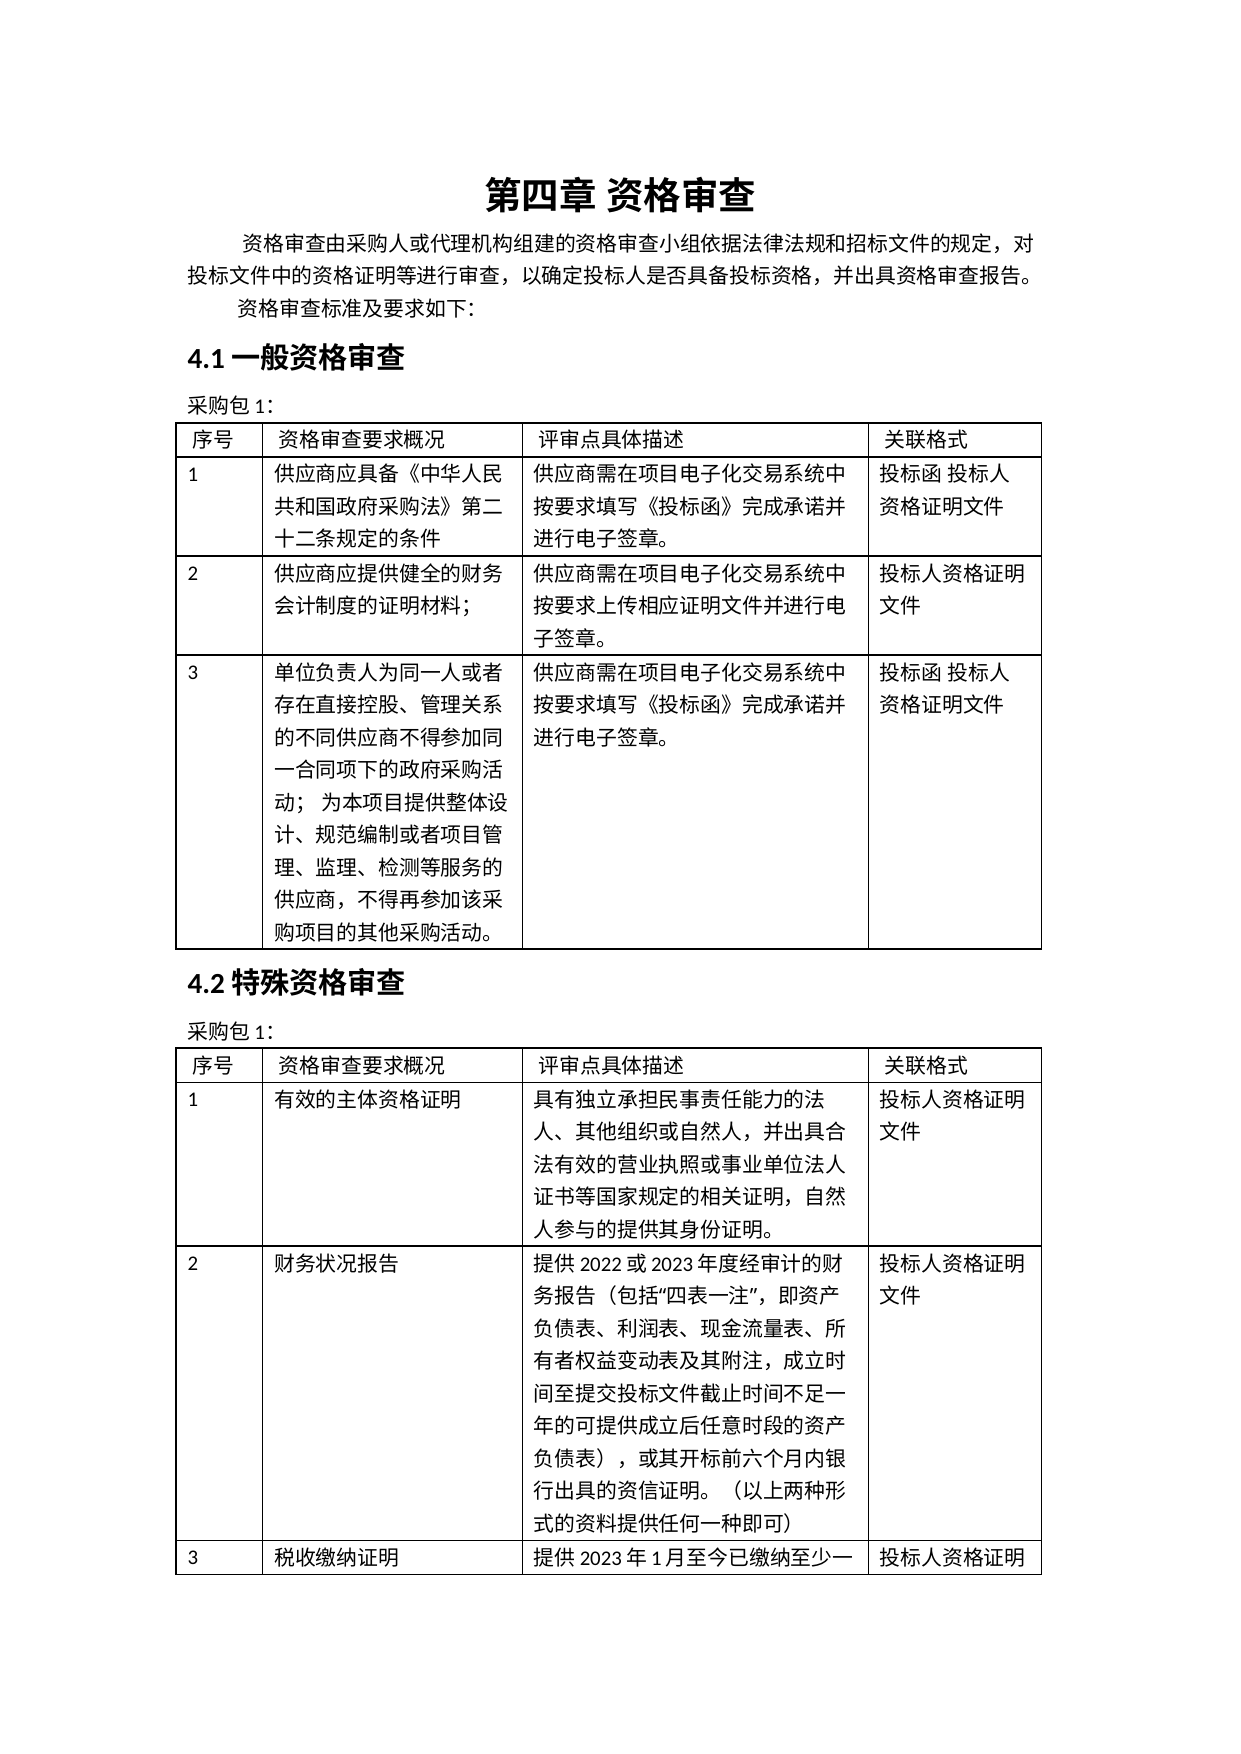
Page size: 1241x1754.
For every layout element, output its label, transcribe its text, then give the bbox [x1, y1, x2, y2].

table_header 序号 [177, 424, 262, 456]
table_cell 投标人资格证明文件 [869, 1247, 1041, 1539]
table_cell 2 [177, 1247, 262, 1539]
text 4.2特殊资格审查 [187, 950, 1053, 1015]
table_cell 投标人资格证明文件 [869, 1541, 1041, 1573]
table_cell 具有独立承担民事责任能力的法人、其他组织或自然人，并出具合法有效的营业执照或事业单位法人证书等国家规定的相关证明，自然人参与的提供其身份证明。 [523, 1083, 868, 1245]
table_cell 供应商需在项目电子化交易系统中按要求填写《投标函》完成承诺并进行电子签章。 [523, 656, 868, 948]
table_cell 供应商需在项目电子化交易系统中按要求上传相应证明文件并进行电子签章。 [523, 557, 868, 654]
table_header 资格审查要求概况 [263, 424, 522, 456]
table_cell 财务状况报告 [263, 1247, 522, 1539]
table_header 评审点具体描述 [523, 1049, 868, 1081]
table_cell 投标函 投标人资格证明文件 [869, 458, 1041, 555]
text 采购包1： [187, 1015, 1053, 1047]
table_cell 1 [177, 458, 262, 555]
table_cell 投标人资格证明文件 [869, 557, 1041, 654]
table_header 资格审查要求概况 [263, 1049, 522, 1081]
text 第四章 资格审查 [187, 162, 1053, 227]
table_cell 供应商需在项目电子化交易系统中按要求填写《投标函》完成承诺并进行电子签章。 [523, 458, 868, 555]
table_header 关联格式 [869, 1049, 1041, 1081]
table_cell 3 [177, 1541, 262, 1573]
table_header 评审点具体描述 [523, 424, 868, 456]
text 资格审查标准及要求如下： [187, 292, 1053, 324]
text 4.1一般资格审查 [187, 324, 1053, 389]
table_cell 单位负责人为同一人或者存在直接控股、管理关系的不同供应商不得参加同一合同项下的政府采购活动； 为本项目提供整体设计、规范编制或者项目管理、监理、检测等服务的供应商，不得再参加该采购项目的其他采购活动。 [263, 656, 522, 948]
table_cell 投标函 投标人资格证明文件 [869, 656, 1041, 948]
table_cell 供应商应具备《中华人民共和国政府采购法》第二十二条规定的条件 [263, 458, 522, 555]
table_cell 税收缴纳证明 [263, 1541, 522, 1573]
table_cell 提供2022或2023年度经审计的财务报告（包括“四表一注”，即资产负债表、利润表、现金流量表、所有者权益变动表及其附注，成立时间至提交投标文件截止时间不足一年的可提供成立后任意时段的资产负债表），或其开标前六个月内银行出具的资信证明。（以上两种形式的资料提供任何一种即可） [523, 1247, 868, 1539]
table_cell 3 [177, 656, 262, 948]
table_header 序号 [177, 1049, 262, 1081]
table_header 关联格式 [869, 424, 1041, 456]
table_cell 有效的主体资格证明 [263, 1083, 522, 1245]
table_cell 2 [177, 557, 262, 654]
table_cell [523, 1541, 868, 1573]
text 采购包1： [187, 389, 1053, 422]
table_cell 供应商应提供健全的财务会计制度的证明材料； [263, 557, 522, 654]
table_cell 1 [177, 1083, 262, 1245]
table_cell 投标人资格证明文件 [869, 1083, 1041, 1245]
text 资格审查由采购人或代理机构组建的资格审查小组依据法律法规和招标文件的规定，对投标文件中的资格证明等进行审查，以确定投标人是否具备投标资格，并出具资格审查报告。 [187, 227, 1053, 292]
